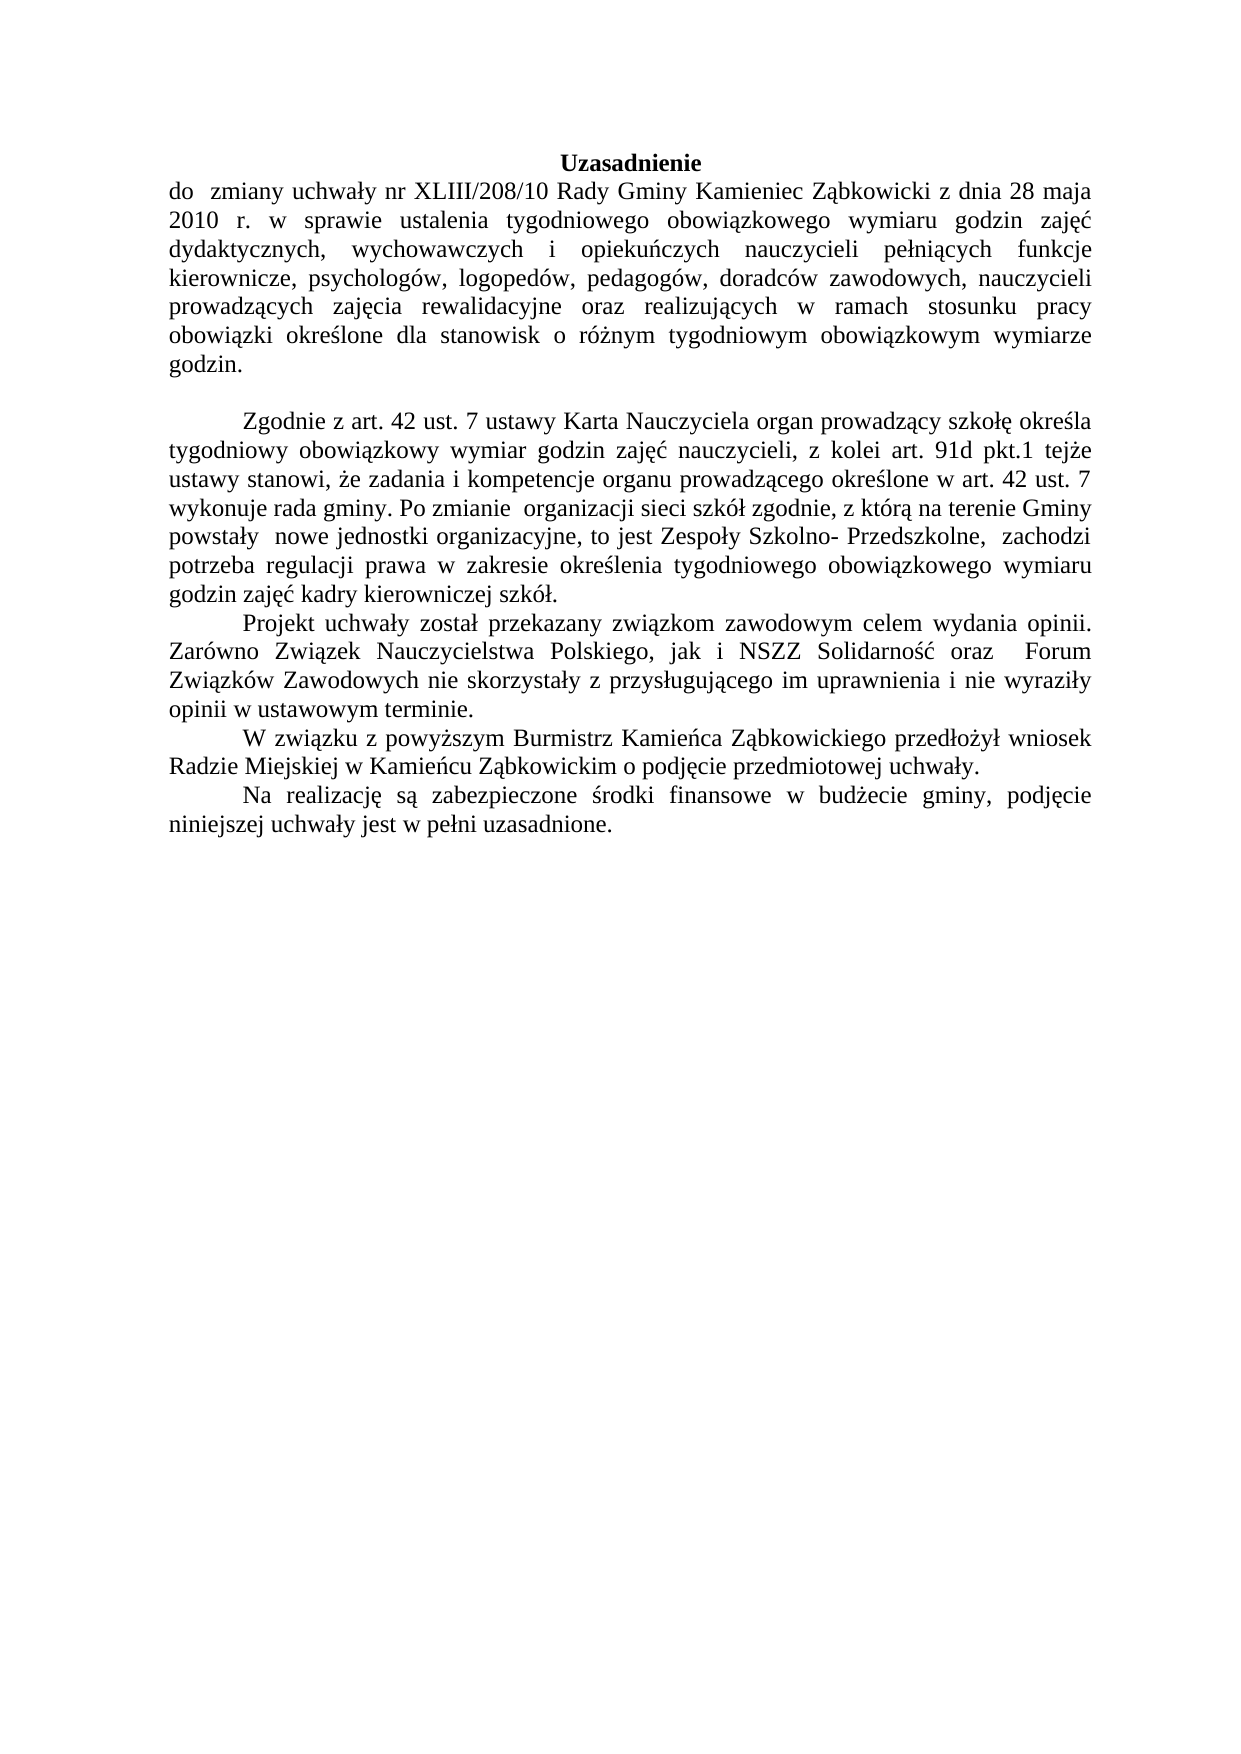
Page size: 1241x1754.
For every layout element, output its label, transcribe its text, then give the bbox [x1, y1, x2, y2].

text W związku z powyższym Burmistrz Kamieńca Ząbkowickiego przedłożył wniosek Radzie Miejskiej w Kamieńcu Ząbkowickim o podjęcie przedmiotowej uchwały. [169, 723, 1093, 780]
list Zgodnie z art. 42 ust. 7 ustawy Karta Nauczyciela organ prowadzący szkołę określa tygodniowy obowiązkowy wymiar godzin zajęć nauczycieli, z kolei art. 91d pkt.1 tejże ustawy stanowi, że zadania i kompetencje organu prowadzącego określone w art. 42 ust. 7 wykonuje rada gminy. Po zmianie organizacji sieci szkół zgodnie, z którą na terenie Gminy powstały nowe jednostki organizacyjne, to jest Zespoły Szkolno- Przedszkolne, zachodzi potrzeba regulacji prawa w zakresie określenia tygodniowego obowiązkowego wymiaru godzin zajęć kadry kierowniczej szkół. [169, 406, 1093, 608]
text Projekt uchwały został przekazany związkom zawodowym celem wydania opinii. Zarówno Związek Nauczycielstwa Polskiego, jak i NSZZ Solidarność oraz Forum Związków Zawodowych nie skorzystały z przysługującego im uprawnienia i nie wyraziły opinii w ustawowym terminie. [169, 608, 1093, 723]
text Uzasadnienie [169, 148, 1093, 176]
text do zmiany uchwały nr XLIII/208/10 Rady Gminy Kamieniec Ząbkowicki z dnia 28 maja 2010 r. w sprawie ustalenia tygodniowego obowiązkowego wymiaru godzin zajęć dydaktycznych, wychowawczych i opiekuńczych nauczycieli pełniących funkcje kierownicze, psychologów, logopedów, pedagogów, doradców zawodowych, nauczycieli prowadzących zajęcia rewalidacyjne oraz realizujących w ramach stosunku pracy obowiązki określone dla stanowisk o różnym tygodniowym obowiązkowym wymiarze godzin. [169, 176, 1093, 378]
text Na realizację są zabezpieczone środki finansowe w budżecie gminy, podjęcie niniejszej uchwały jest w pełni uzasadnione. [169, 780, 1093, 838]
